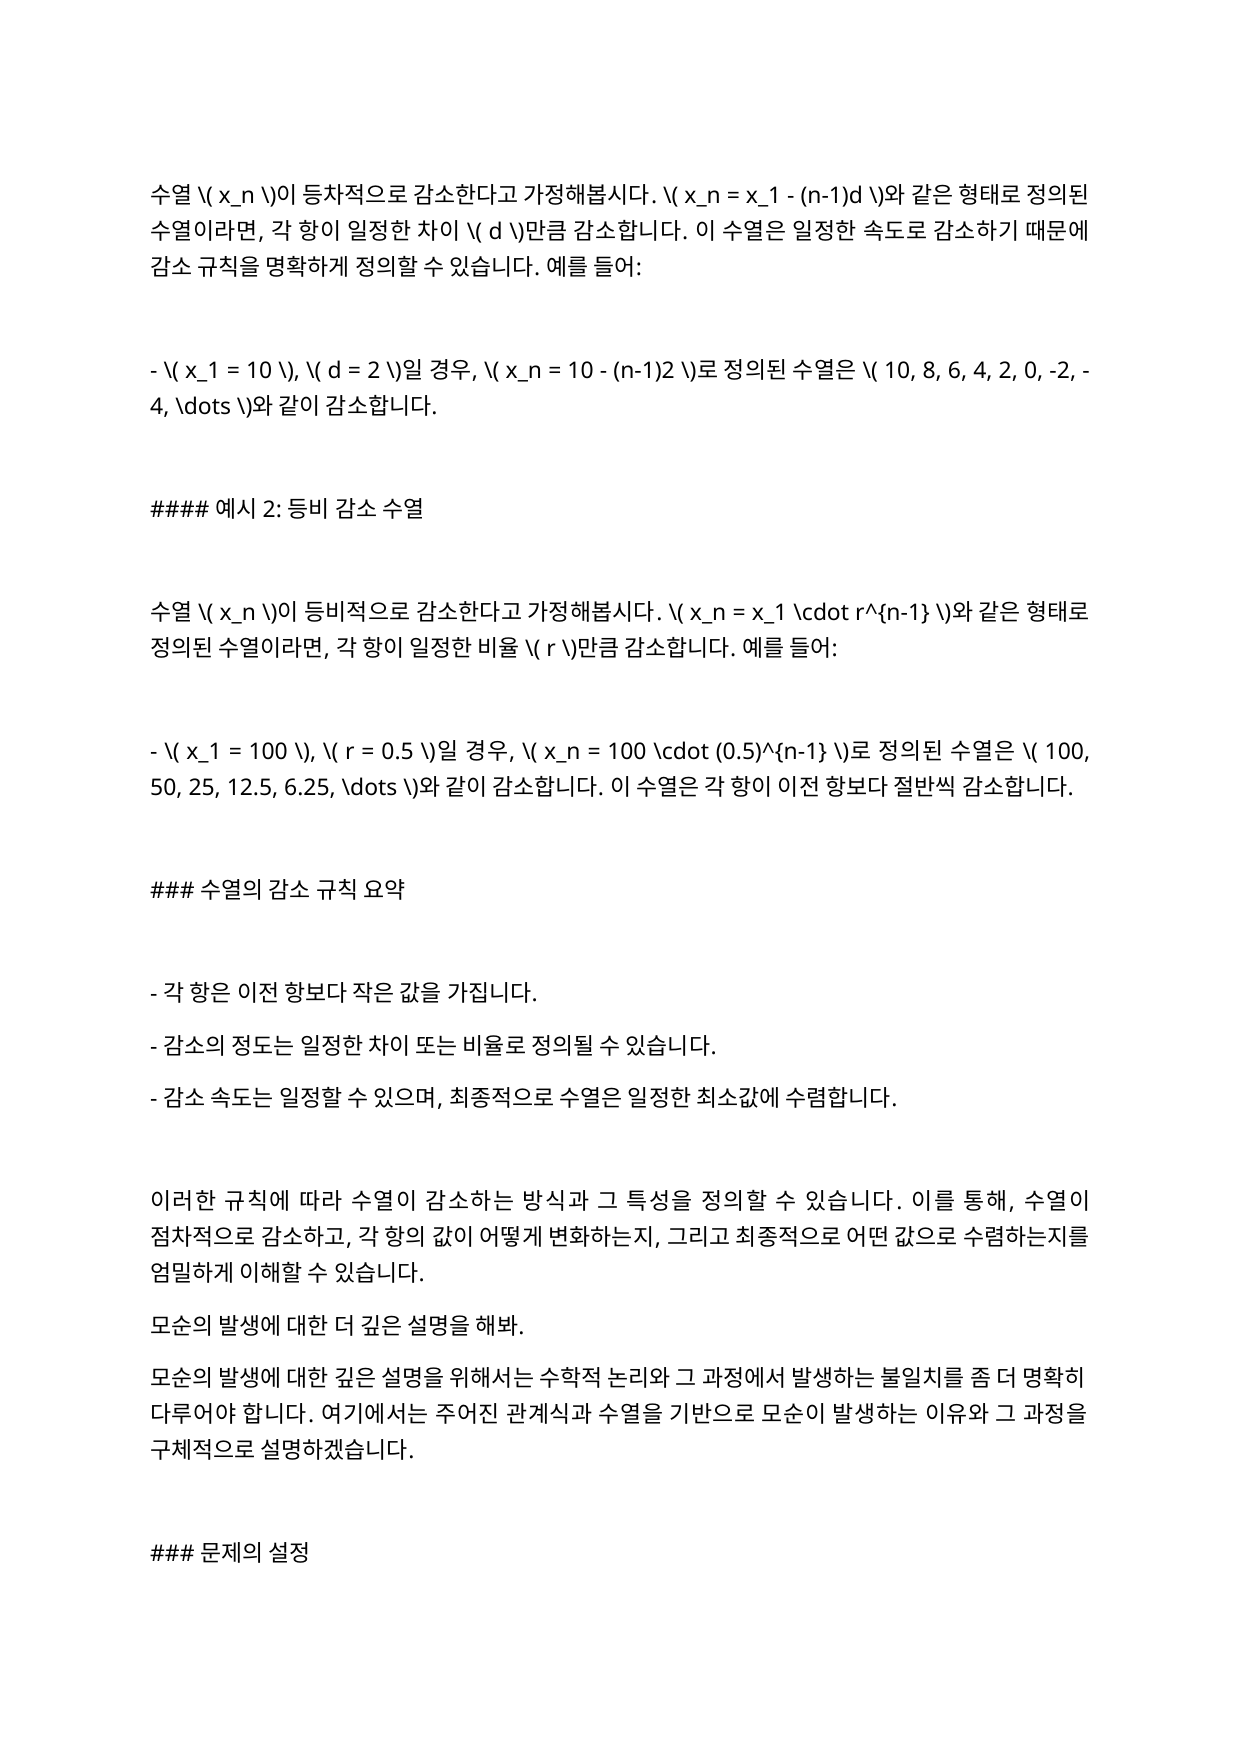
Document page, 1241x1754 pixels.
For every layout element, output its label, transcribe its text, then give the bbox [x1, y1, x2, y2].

text - \( x_1 = 10 \), \( d = 2 \)일 경우, \( x_n = 10 - (n-1)2 \)로 정의된 수열은 \( 10, 8, 6, 4, 2, 0, -2, -4, \dots \)와 같이 감소합니다. [150, 352, 1090, 421]
text #### 예시 2: 등비 감소 수열 [150, 491, 1090, 524]
text ### 문제의 설정 [150, 1535, 1090, 1568]
text - 감소의 정도는 일정한 차이 또는 비율로 정의될 수 있습니다. [150, 1028, 1090, 1061]
text 이러한 규칙에 따라 수열이 감소하는 방식과 그 특성을 정의할 수 있습니다. 이를 통해, 수열이 점차적으로 감소하고, 각 항의 값이 어떻게 변화하는지, 그리고 최종적으로 어떤 값으로 수렴하는지를 엄밀하게 이해할 수 있습니다. [150, 1183, 1090, 1288]
text 수열 \( x_n \)이 등비적으로 감소한다고 가정해봅시다. \( x_n = x_1 \cdot r^{n-1} \)와 같은 형태로 정의된 수열이라면, 각 항이 일정한 비율 \( r \)만큼 감소합니다. 예를 들어: [150, 594, 1090, 663]
text - 감소 속도는 일정할 수 있으며, 최종적으로 수열은 일정한 최소값에 수렴합니다. [150, 1080, 1090, 1113]
text - \( x_1 = 100 \), \( r = 0.5 \)일 경우, \( x_n = 100 \cdot (0.5)^{n-1} \)로 정의된 수열은 \( 100, 50, 25, 12.5, 6.25, \dots \)와 같이 감소합니다. 이 수열은 각 항이 이전 항보다 절반씩 감소합니다. [150, 733, 1090, 802]
text 모순의 발생에 대한 더 깊은 설명을 해봐. [150, 1308, 1090, 1341]
text 모순의 발생에 대한 깊은 설명을 위해서는 수학적 논리와 그 과정에서 발생하는 불일치를 좀 더 명확히 다루어야 합니다. 여기에서는 주어진 관계식과 수열을 기반으로 모순이 발생하는 이유와 그 과정을 구체적으로 설명하겠습니다. [150, 1360, 1090, 1465]
text ### 수열의 감소 규칙 요약 [150, 872, 1090, 905]
text - 각 항은 이전 항보다 작은 값을 가집니다. [150, 975, 1090, 1008]
text 수열 \( x_n \)이 등차적으로 감소한다고 가정해봅시다. \( x_n = x_1 - (n-1)d \)와 같은 형태로 정의된 수열이라면, 각 항이 일정한 차이 \( d \)만큼 감소합니다. 이 수열은 일정한 속도로 감소하기 때문에 감소 규칙을 명확하게 정의할 수 있습니다. 예를 들어: [150, 177, 1090, 282]
